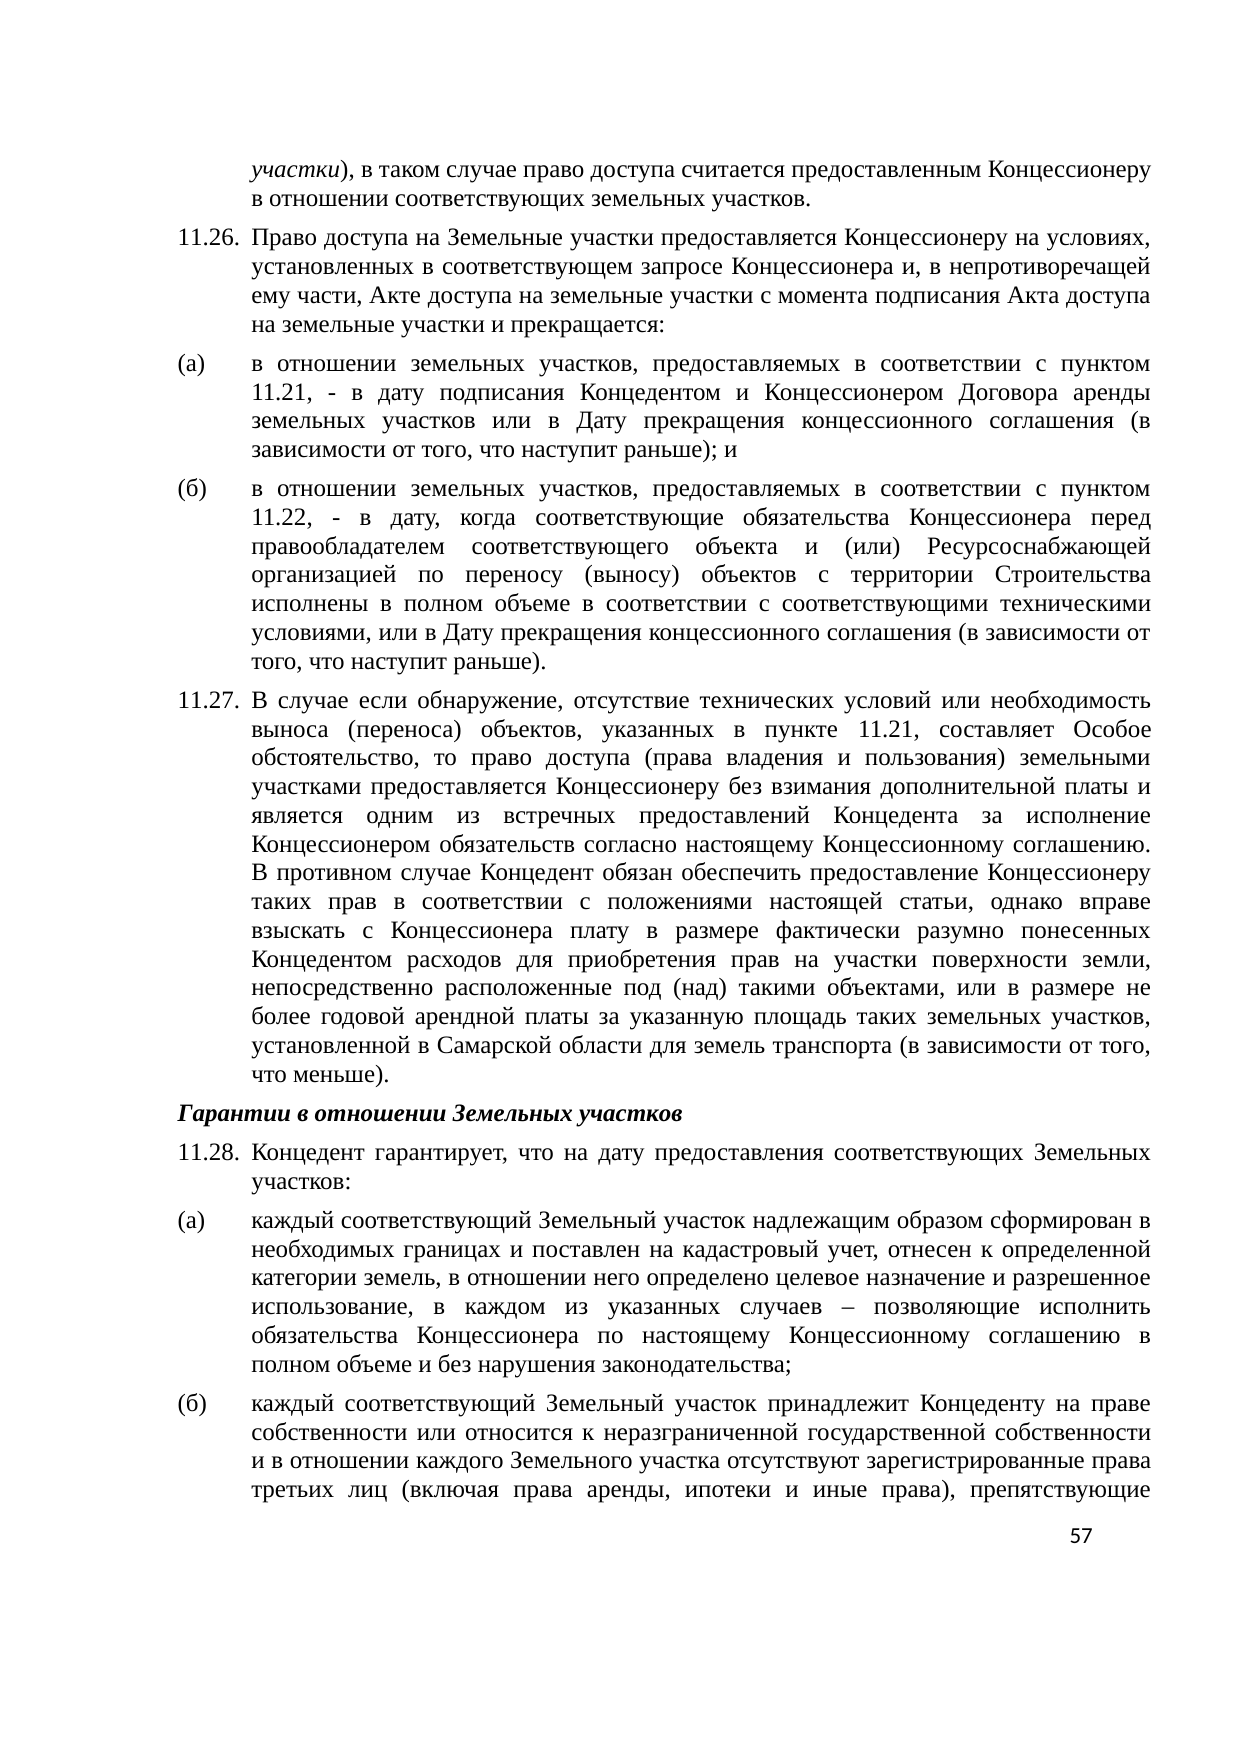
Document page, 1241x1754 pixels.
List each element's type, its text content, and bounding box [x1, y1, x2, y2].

text Гарантии в отношении Земельных участков [177, 1098, 1152, 1127]
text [177, 154, 1152, 212]
text каждый соответствующий Земельный участок надлежащим образом сформирован в необходимых границах и поставлен на кадастровый учет, отнесен к определенной категории земель, в отношении него определено целевое назначение и разрешенное использование, в каждом из указанных случаев – позволяющие исполнить обязательства Концессионера по настоящему Концессионному соглашению в полном объеме и без нарушения законодательства; [177, 1205, 1152, 1377]
text в отношении земельных участков, предоставляемых в соответствии с пунктом 11.22, - в дату, когда соответствующие обязательства Концессионера перед правообладателем соответствующего объекта и (или) Ресурсоснабжающей организацией по переносу (выносу) объектов с территории Строительства исполнены в полном объеме в соответствии с соответствующими техническими условиями, или в Дату прекращения концессионного соглашения (в зависимости от того, что наступит раньше). [177, 473, 1152, 674]
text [177, 1388, 1152, 1503]
text В случае если обнаружение, отсутствие технических условий или необходимость выноса (переноса) объектов, указанных в пункте 11.21, составляет Особое обстоятельство, то право доступа (права владения и пользования) земельными участками предоставляется Концессионеру без взимания дополнительной платы и является одним из встречных предоставлений Концедента за исполнение Концессионером обязательств согласно настоящему Концессионному соглашению. В противном случае Концедент обязан обеспечить предоставление Концессионеру таких прав в соответствии с положениями настоящей статьи, однако вправе взыскать с Концессионера плату в размере фактически разумно понесенных Концедентом расходов для приобретения прав на участки поверхности земли, непосредственно расположенные под (над) такими объектами, или в размере не более годовой арендной платы за указанную площадь таких земельных участков, установленной в Самарской области для земель транспорта (в зависимости от того, что меньше). [177, 685, 1152, 1087]
text в отношении земельных участков, предоставляемых в соответствии с пунктом 11.21, - в дату подписания Концедентом и Концессионером Договора аренды земельных участков или в Дату прекращения концессионного соглашения (в зависимости от того, что наступит раньше); и [177, 348, 1152, 463]
text Право доступа на Земельные участки предоставляется Концессионеру на условиях, установленных в соответствующем запросе Концессионера и, в непротиворечащей ему части, Акте доступа на земельные участки с момента подписания Акта доступа на земельные участки и прекращается: [177, 222, 1152, 337]
text Концедент гарантирует, что на дату предоставления соответствующих Земельных участков: [177, 1137, 1152, 1194]
